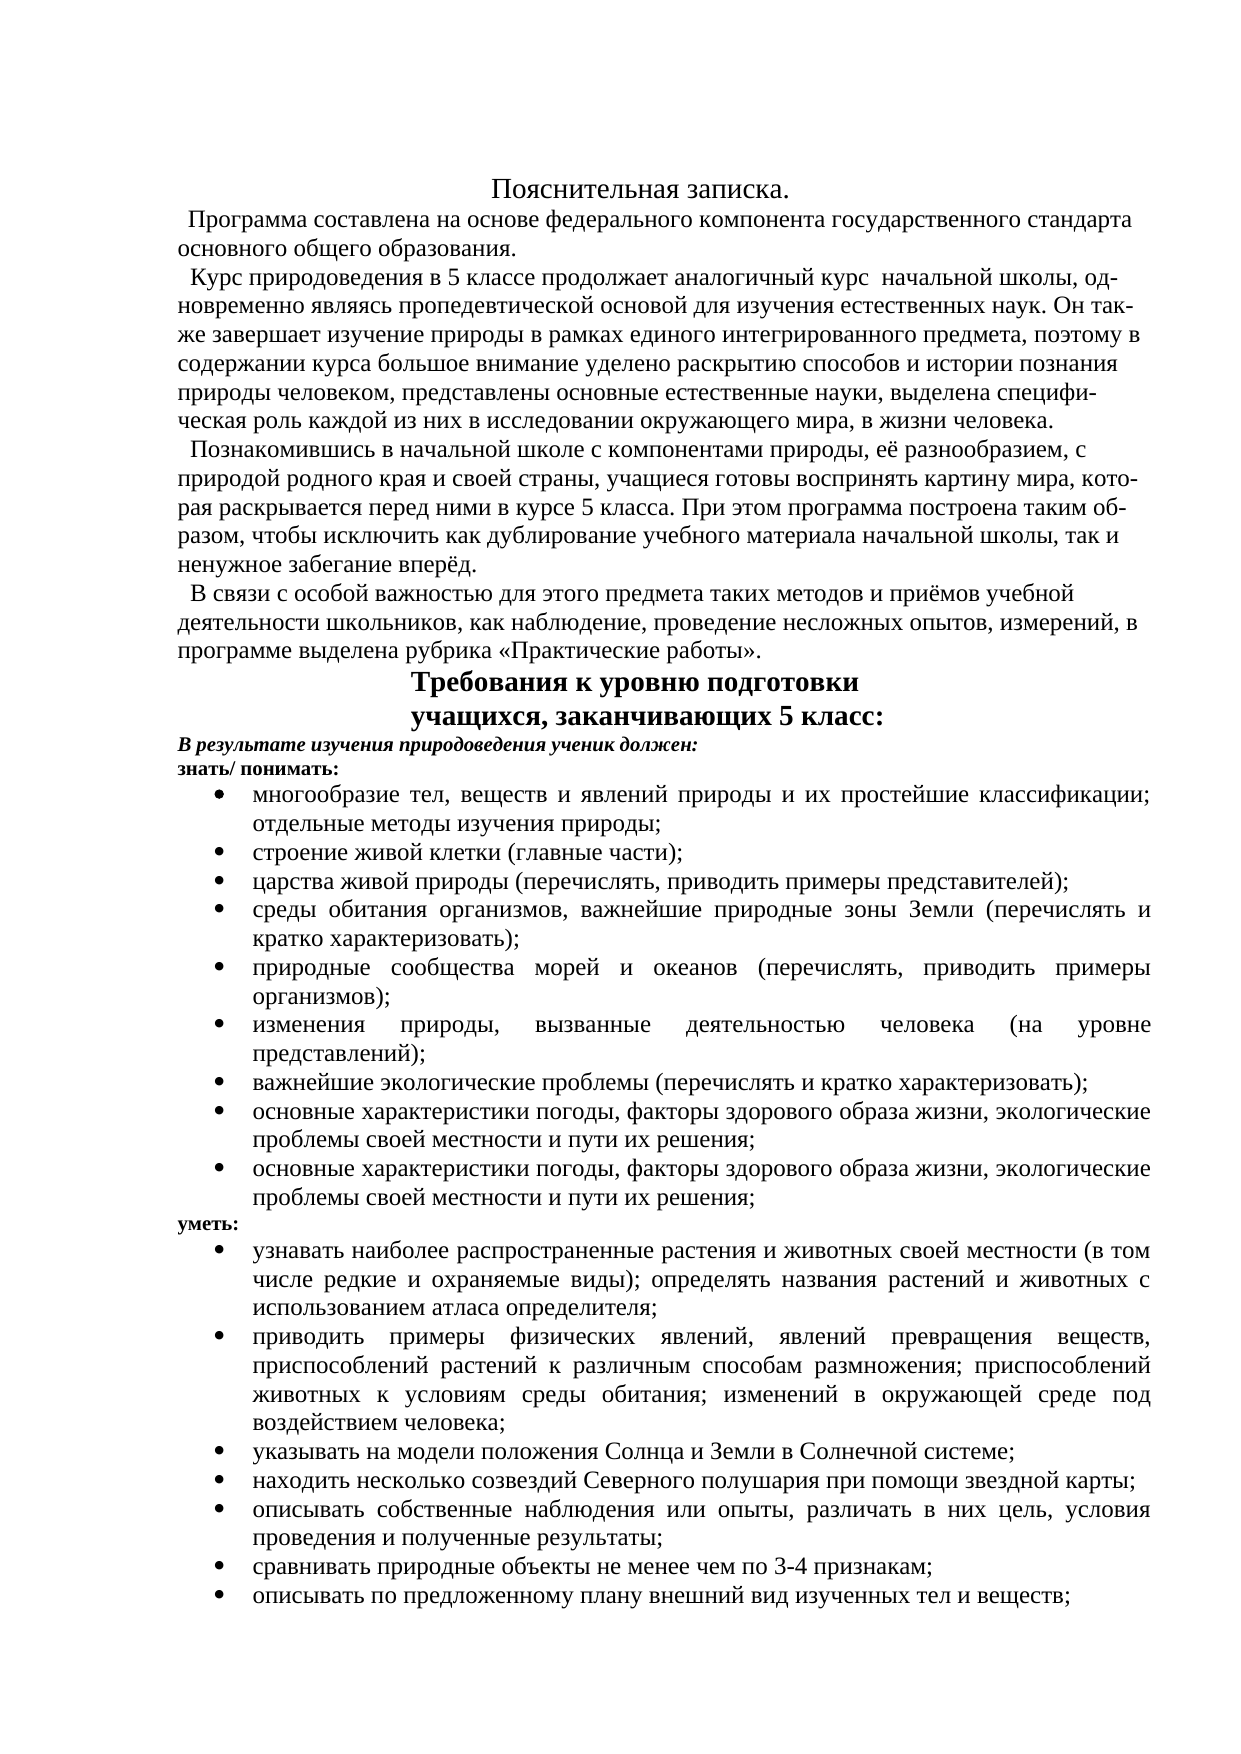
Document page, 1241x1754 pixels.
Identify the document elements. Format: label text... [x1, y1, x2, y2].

text Познакомившись в начальной школе с компонентами природы, её разнообразием, с природой родного края и своей страны, учащиеся готовы воспринять картину мира, кото-рая раскрывается перед ними в курсе 5 класса. При этом программа построена таким об-разом, чтобы исключить как дублирование учебного материала начальной школы, так и ненужное забегание вперёд. [177, 434, 1152, 578]
list природные сообщества морей и океанов (перечислять, приводить примеры организмов); [215, 952, 1152, 1009]
list многообразие тел, веществ и явлений природы и их простейшие классификации; отдельные методы изучения природы; [215, 779, 1152, 837]
text В связи с особой важностью для этого предмета таких методов и приёмов учебной деятельности школьников, как наблюдение, проведение несложных опытов, измерений, в программе выделена рубрика «Практические работы». [177, 578, 1152, 664]
list описывать по предложенному плану внешний вид изученных тел и веществ; [215, 1580, 1152, 1609]
text В результате изучения природоведения ученик должен: [177, 731, 1152, 756]
text уметь: [177, 1211, 1152, 1235]
list важнейшие экологические проблемы (перечислять и кратко характеризовать); [215, 1067, 1152, 1096]
list находить несколько созвездий Северного полушария при помощи звездной карты; [215, 1465, 1152, 1494]
text Пояснительная записка. [177, 171, 1152, 204]
list основные характеристики погоды, факторы здорового образа жизни, экологические проблемы своей местности и пути их решения; [215, 1096, 1152, 1153]
text Требования к уровню подготовки [177, 664, 1152, 698]
list сравнивать природные объекты не менее чем по 3-4 признакам; [215, 1551, 1152, 1580]
list узнавать наиболее распространенные растения и животных своей местности (в том числе редкие и охраняемые виды); определять названия растений и животных с использованием атласа определителя; [215, 1235, 1152, 1321]
text Программа составлена на основе федерального компонента государственного стандарта основного общего образования. [177, 204, 1152, 262]
list основные характеристики погоды, факторы здорового образа жизни, экологические проблемы своей местности и пути их решения; [215, 1153, 1152, 1211]
list изменения природы, вызванные деятельностью человека (на уровне представлений); [215, 1009, 1152, 1067]
list царства живой природы (перечислять, приводить примеры представителей); [215, 866, 1152, 894]
list среды обитания организмов, важнейшие природные зоны Земли (перечислять и кратко характеризовать); [215, 894, 1152, 952]
list указывать на модели положения Солнца и Земли в Солнечной системе; [215, 1436, 1152, 1465]
list описывать собственные наблюдения или опыты, различать в них цель, условия проведения и полученные результаты; [215, 1494, 1152, 1551]
list строение живой клетки (главные части); [215, 837, 1152, 866]
text учащихся, заканчивающих 5 класс: [177, 698, 1152, 731]
text Курс природоведения в 5 классе продолжает аналогичный курс начальной школы, од-новременно являясь пропедевтической основой для изучения естественных наук. Он так-же завершает изучение природы в рамках единого интегрированного предмета, поэтому в содержании курса большое внимание уделено раскрытию способов и истории познания природы человеком, представлены основные естественные науки, выделена специфи-ческая роль каждой из них в исследовании окружающего мира, в жизни человека. [177, 262, 1152, 434]
text знать/ понимать: [177, 756, 1152, 779]
list приводить примеры физических явлений, явлений превращения веществ, приспособлений растений к различным способам размножения; приспособлений животных к условиям среды обитания; изменений в окружающей среде под воздействием человека; [215, 1321, 1152, 1436]
